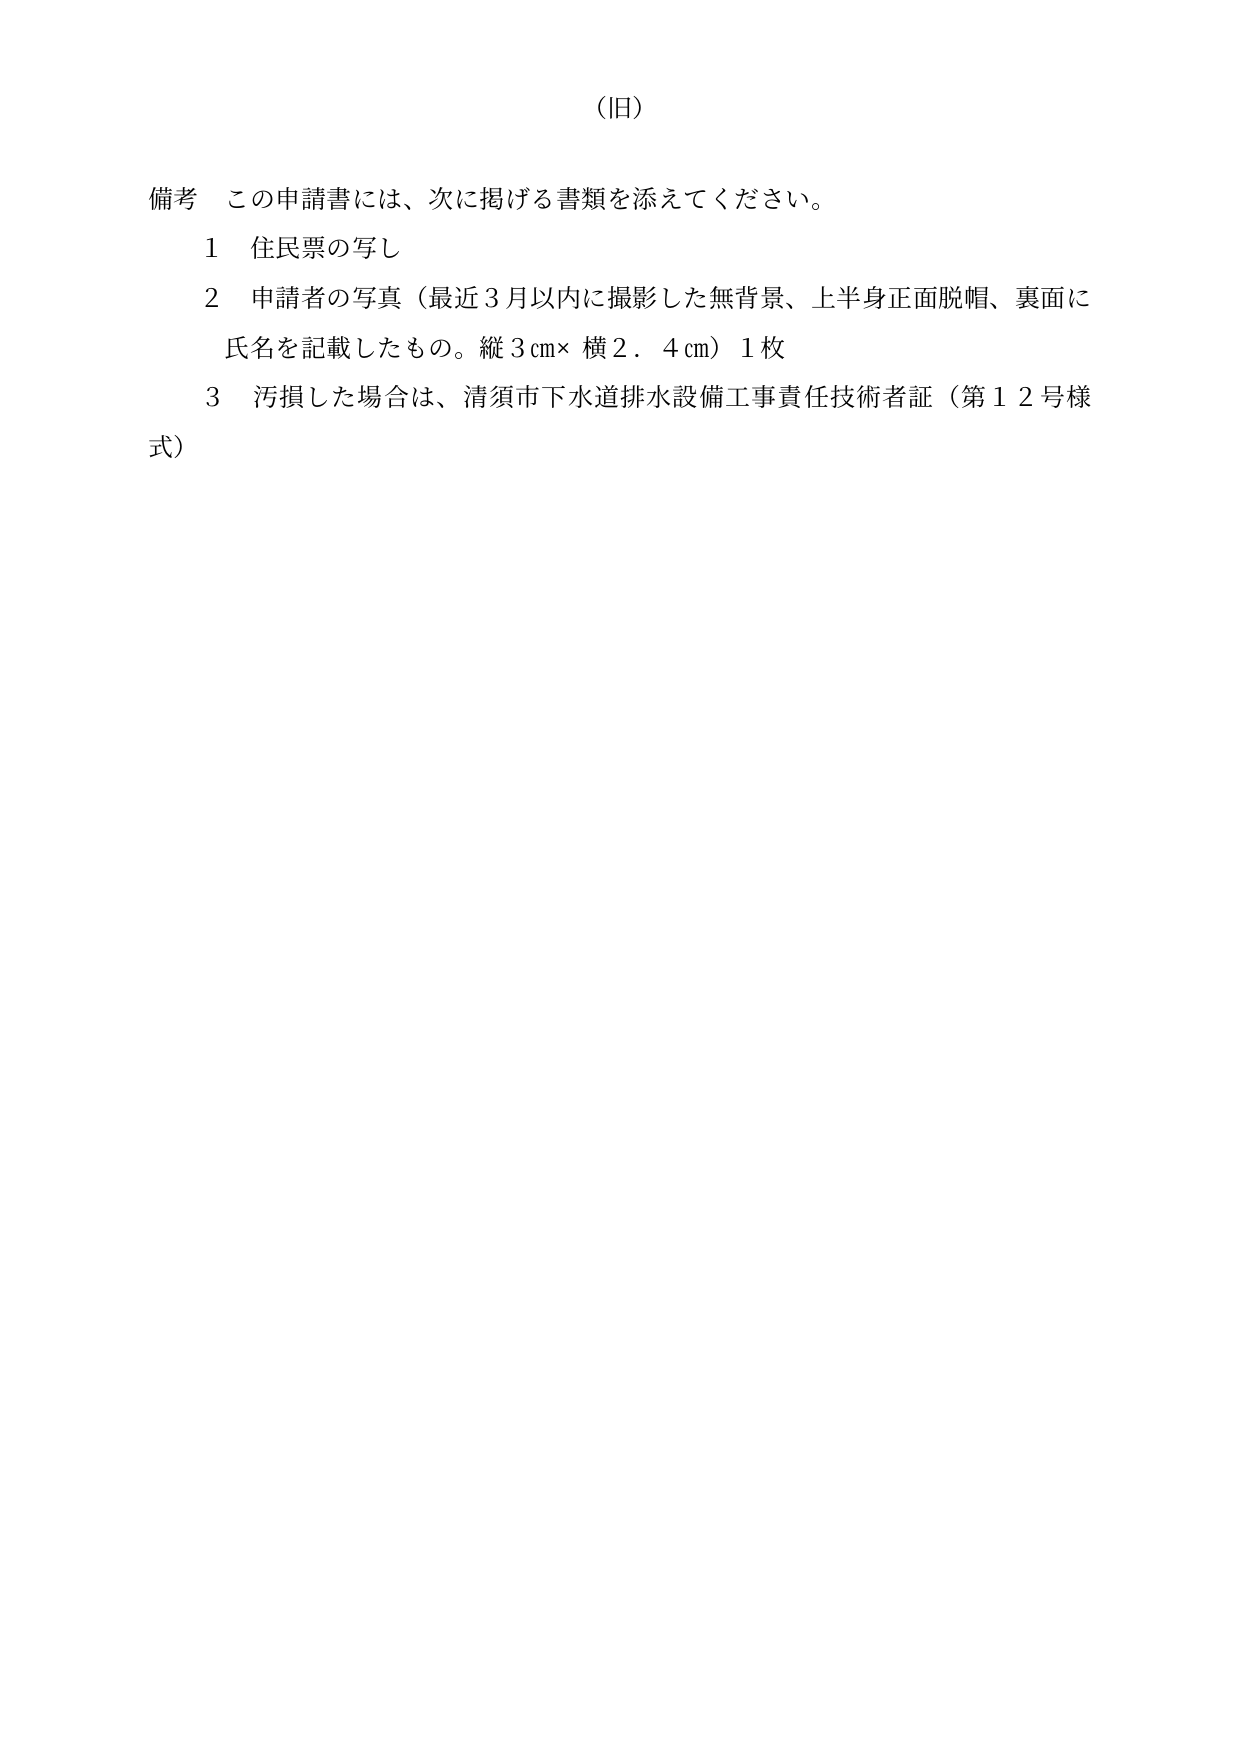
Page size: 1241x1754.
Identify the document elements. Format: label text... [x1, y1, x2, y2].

text ３ 汚損した場合は、清須市下水道排水設備工事責任技術者証（第１２号様式） [148, 371, 1092, 470]
text １ 住民票の写し [148, 222, 1092, 272]
text ２ 申請者の写真（最近３月以内に撮影した無背景、上半身正面脱帽、裏面に氏名を記載したもの。縦３㎝×横２．４㎝）１枚 [148, 272, 1092, 371]
text 備考 この申請書には、次に掲げる書類を添えてください。 [148, 173, 1092, 222]
